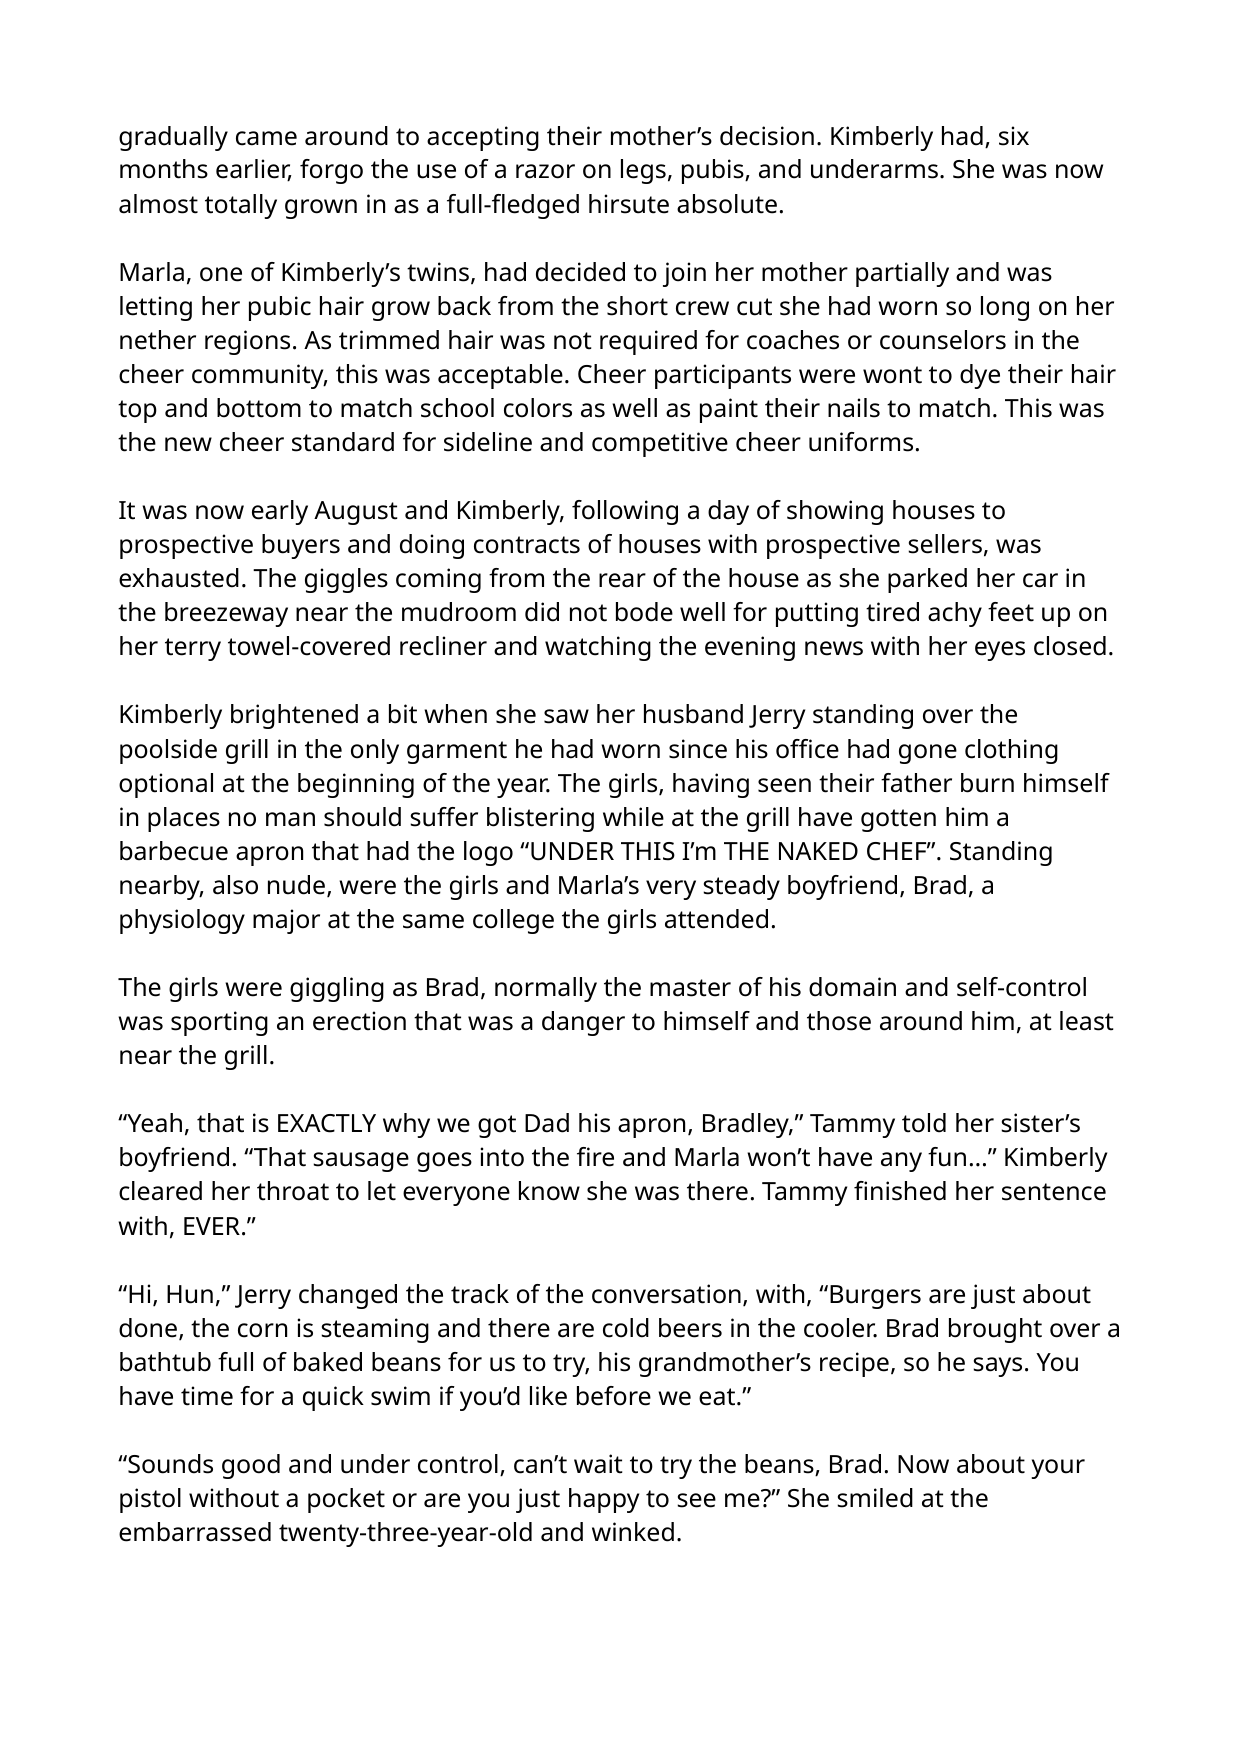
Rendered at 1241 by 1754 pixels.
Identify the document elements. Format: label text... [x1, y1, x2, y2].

text “Hi, Hun,” Jerry changed the track of the conversation, with, “Burgers are just about done, the corn is steaming and there are cold beers in the cooler. Brad brought over a bathtub full of baked beans for us to try, his grandmother’s recipe, so he says. You have time for a quick swim if you’d like before we eat.” [118, 1276, 1122, 1412]
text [118, 118, 1122, 220]
text The girls were giggling as Brad, normally the master of his domain and self-control was sporting an erection that was a danger to himself and those around him, at least near the grill. [118, 970, 1122, 1072]
text Marla, one of Kimberly’s twins, had decided to join her mother partially and was letting her pubic hair grow back from the short crew cut she had worn so long on her nether regions. As trimmed hair was not required for coaches or counselors in the cheer community, this was acceptable. Cheer participants were wont to dye their hair top and bottom to match school colors as well as paint their nails to match. This was the new cheer standard for sideline and competitive cheer uniforms. [118, 254, 1122, 459]
text Kimberly brightened a bit when she saw her husband Jerry standing over the poolside grill in the only garment he had worn since his office had gone clothing optional at the beginning of the year. The girls, having seen their father burn himself in places no man should suffer blistering while at the grill have gotten him a barbecue apron that had the logo “UNDER THIS I’m THE NAKED CHEF”. Standing nearby, also nude, were the girls and Marla’s very steady boyfriend, Brad, a physiology major at the same college the girls attended. [118, 697, 1122, 936]
text “Yeah, that is EXACTLY why we got Dad his apron, Bradley,” Tammy told her sister’s boyfriend. “That sausage goes into the fire and Marla won’t have any fun…” Kimberly cleared her throat to let everyone know she was there. Tammy finished her sentence with, EVER.” [118, 1106, 1122, 1242]
text It was now early August and Kimberly, following a day of showing houses to prospective buyers and doing contracts of houses with prospective sellers, was exhausted. The giggles coming from the rear of the house as she parked her car in the breezeway near the mudroom did not bode well for putting tired achy feet up on her terry towel-covered recliner and watching the evening news with her eyes closed. [118, 493, 1122, 663]
text “Sounds good and under control, can’t wait to try the beans, Brad. Now about your pistol without a pocket or are you just happy to see me?” She smiled at the embarrassed twenty-three-year-old and winked. [118, 1447, 1122, 1549]
